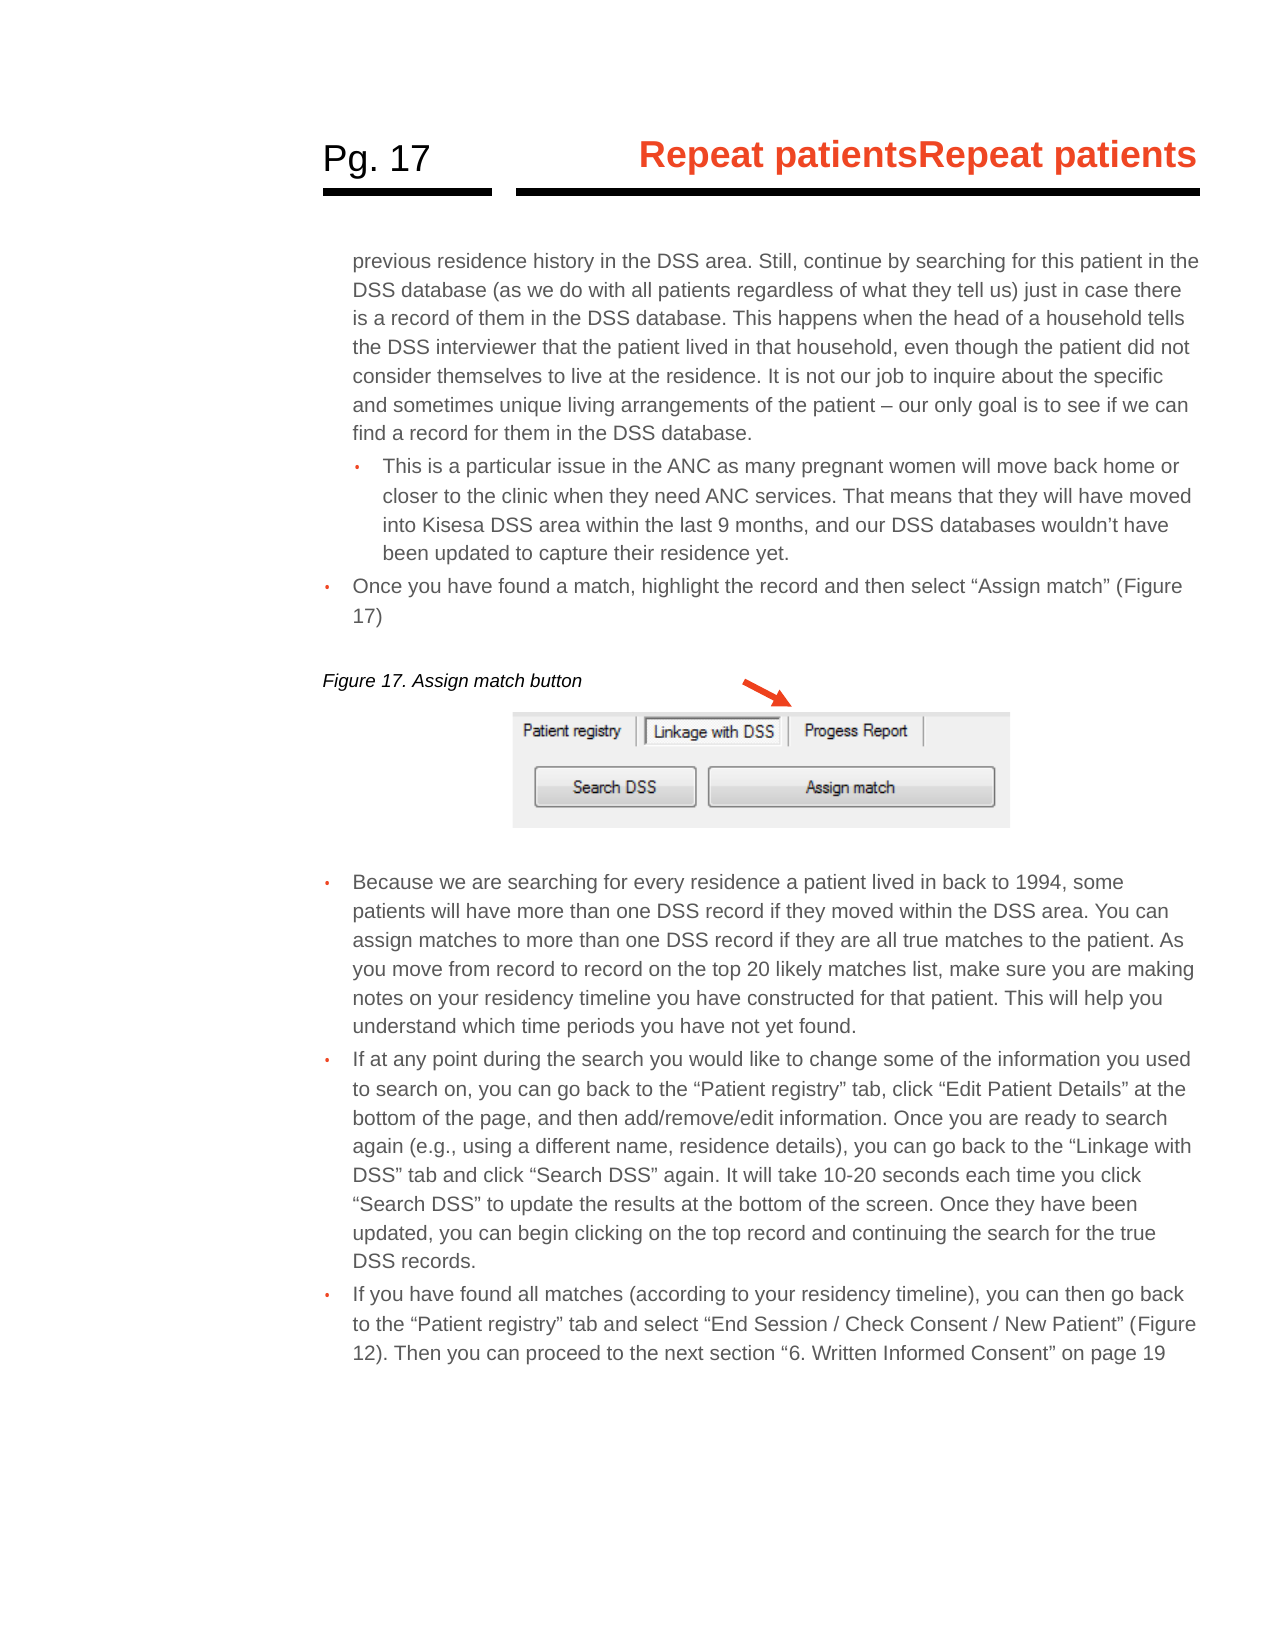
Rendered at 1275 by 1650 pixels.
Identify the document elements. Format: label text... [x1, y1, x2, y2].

list Because we are searching for every residence a patient lived in back to 1994, some patients will have more than one DSS record if they moved within the DSS area. You can assign matches to more than one DSS record if they are all true matches to the patient. As you move from record to record on the top 20 likely matches list, make sure you are making notes on your residency timeline you have constructed for that patient. This will help you understand which time periods you have not yet found. [322, 869, 1200, 1038]
picture [512, 712, 1011, 828]
list If you have found all matches (according to your residency timeline), you can then go back to the “Patient registry” tab and select “End Session / Check Consent / New Patient” (Figure 12). Then you can proceed to the next section “6. Written Informed Consent” on page 18 [322, 1282, 1200, 1364]
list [322, 249, 1200, 445]
list This is a particular issue in the ANC as many pregnant women will move back home or closer to the clinic when they need ANC services. That means that they will have moved into Kisesa DSS area within the last 9 months, and our DSS databases wouldn’t have been updated to capture their residence yet. [352, 454, 1200, 565]
list Once you have found a match, highlight the record and then select “Assign match” (Figure 17) [322, 574, 1200, 628]
list If at any point during the search you would like to change some of the information you used to search on, you can go back to the “Patient registry” tab, click “Edit Patient Details” at the bottom of the page, and then add/remove/edit information. Once you are ready to search again (e.g., using a different name, residence details), you can go back to the “Linkage with DSS” tab and click “Search DSS” again. It will take 10-20 seconds each time you click “Search DSS” to update the results at the bottom of the screen. Once they have been updated, you can begin clicking on the top record and continuing the search for the true DSS records. [322, 1047, 1200, 1273]
text Figure 17. Assign match button [322, 669, 1200, 691]
